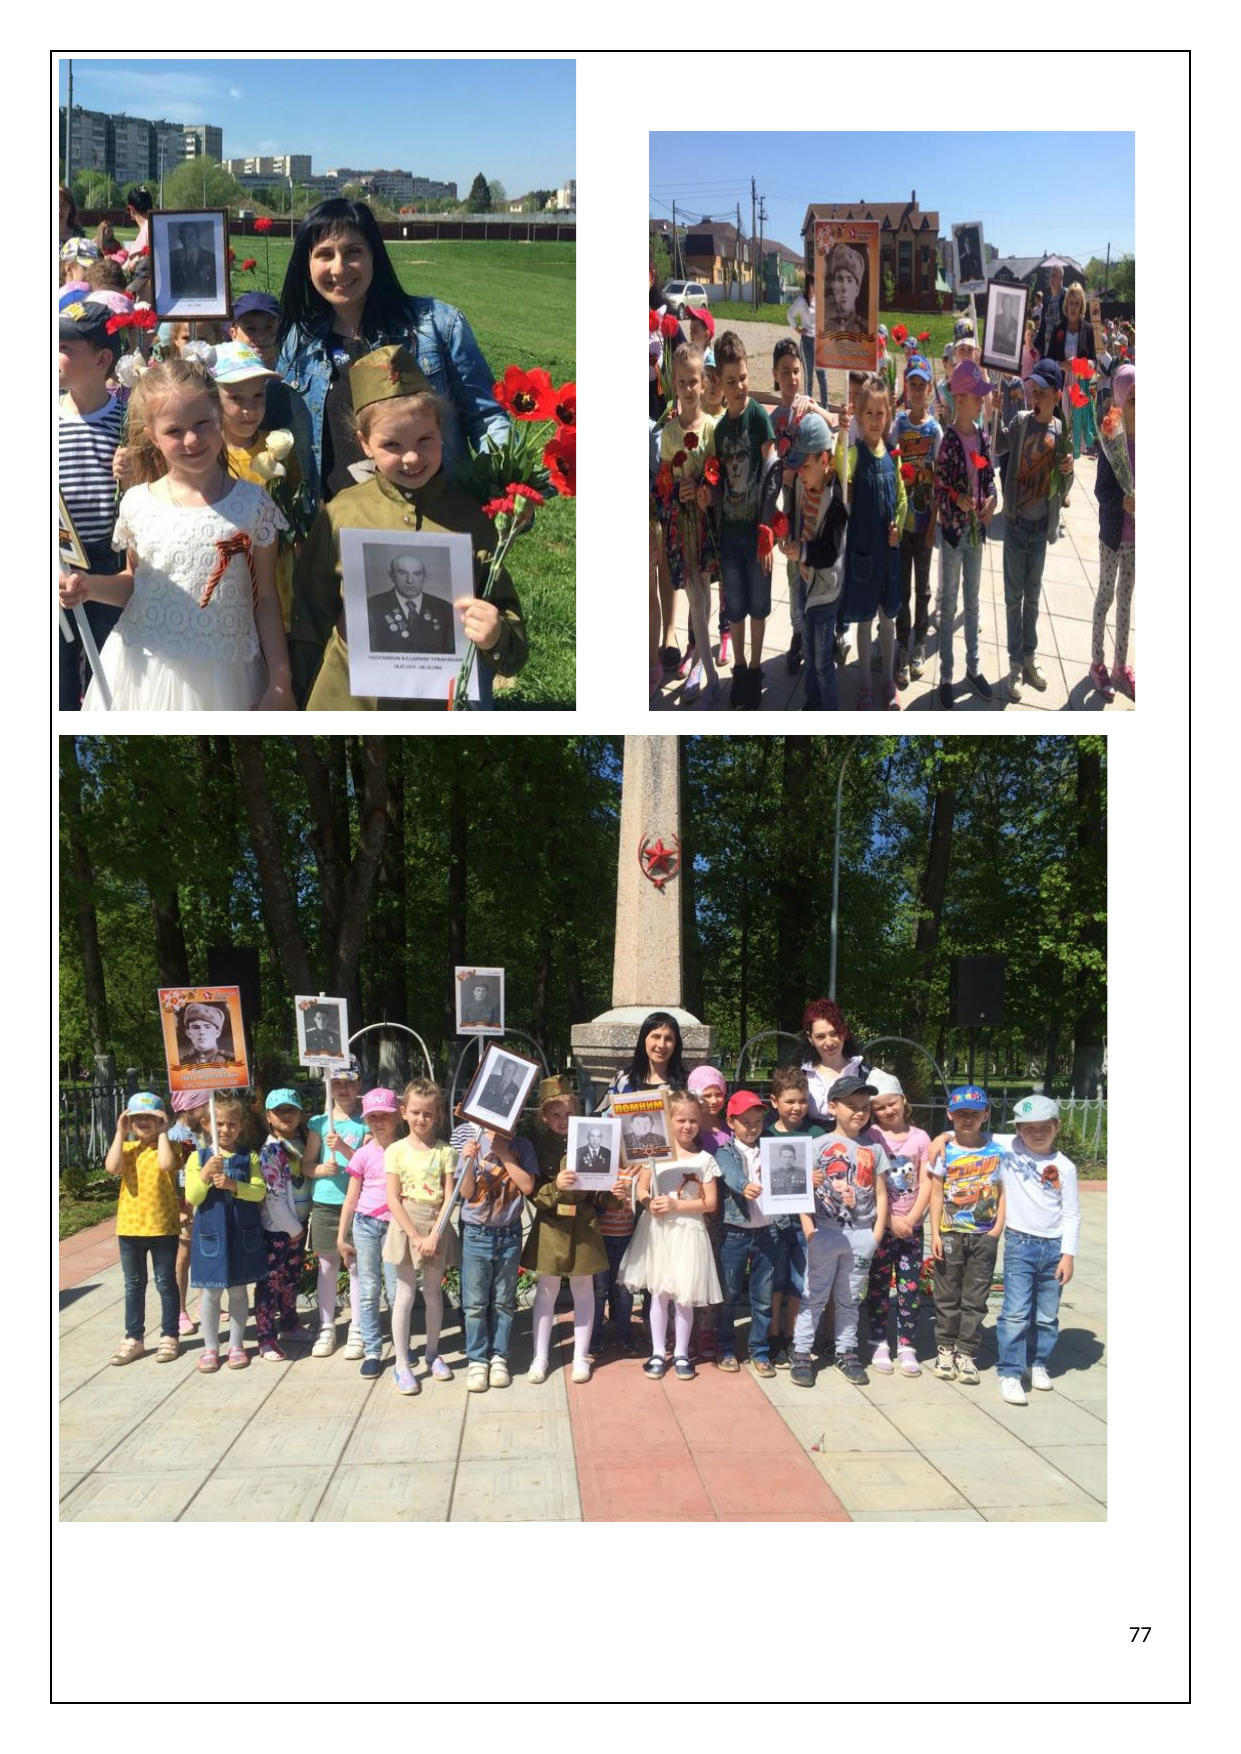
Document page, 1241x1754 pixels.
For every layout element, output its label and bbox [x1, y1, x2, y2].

picture [649, 131, 1135, 711]
picture [59, 59, 577, 711]
picture [59, 735, 1108, 1522]
